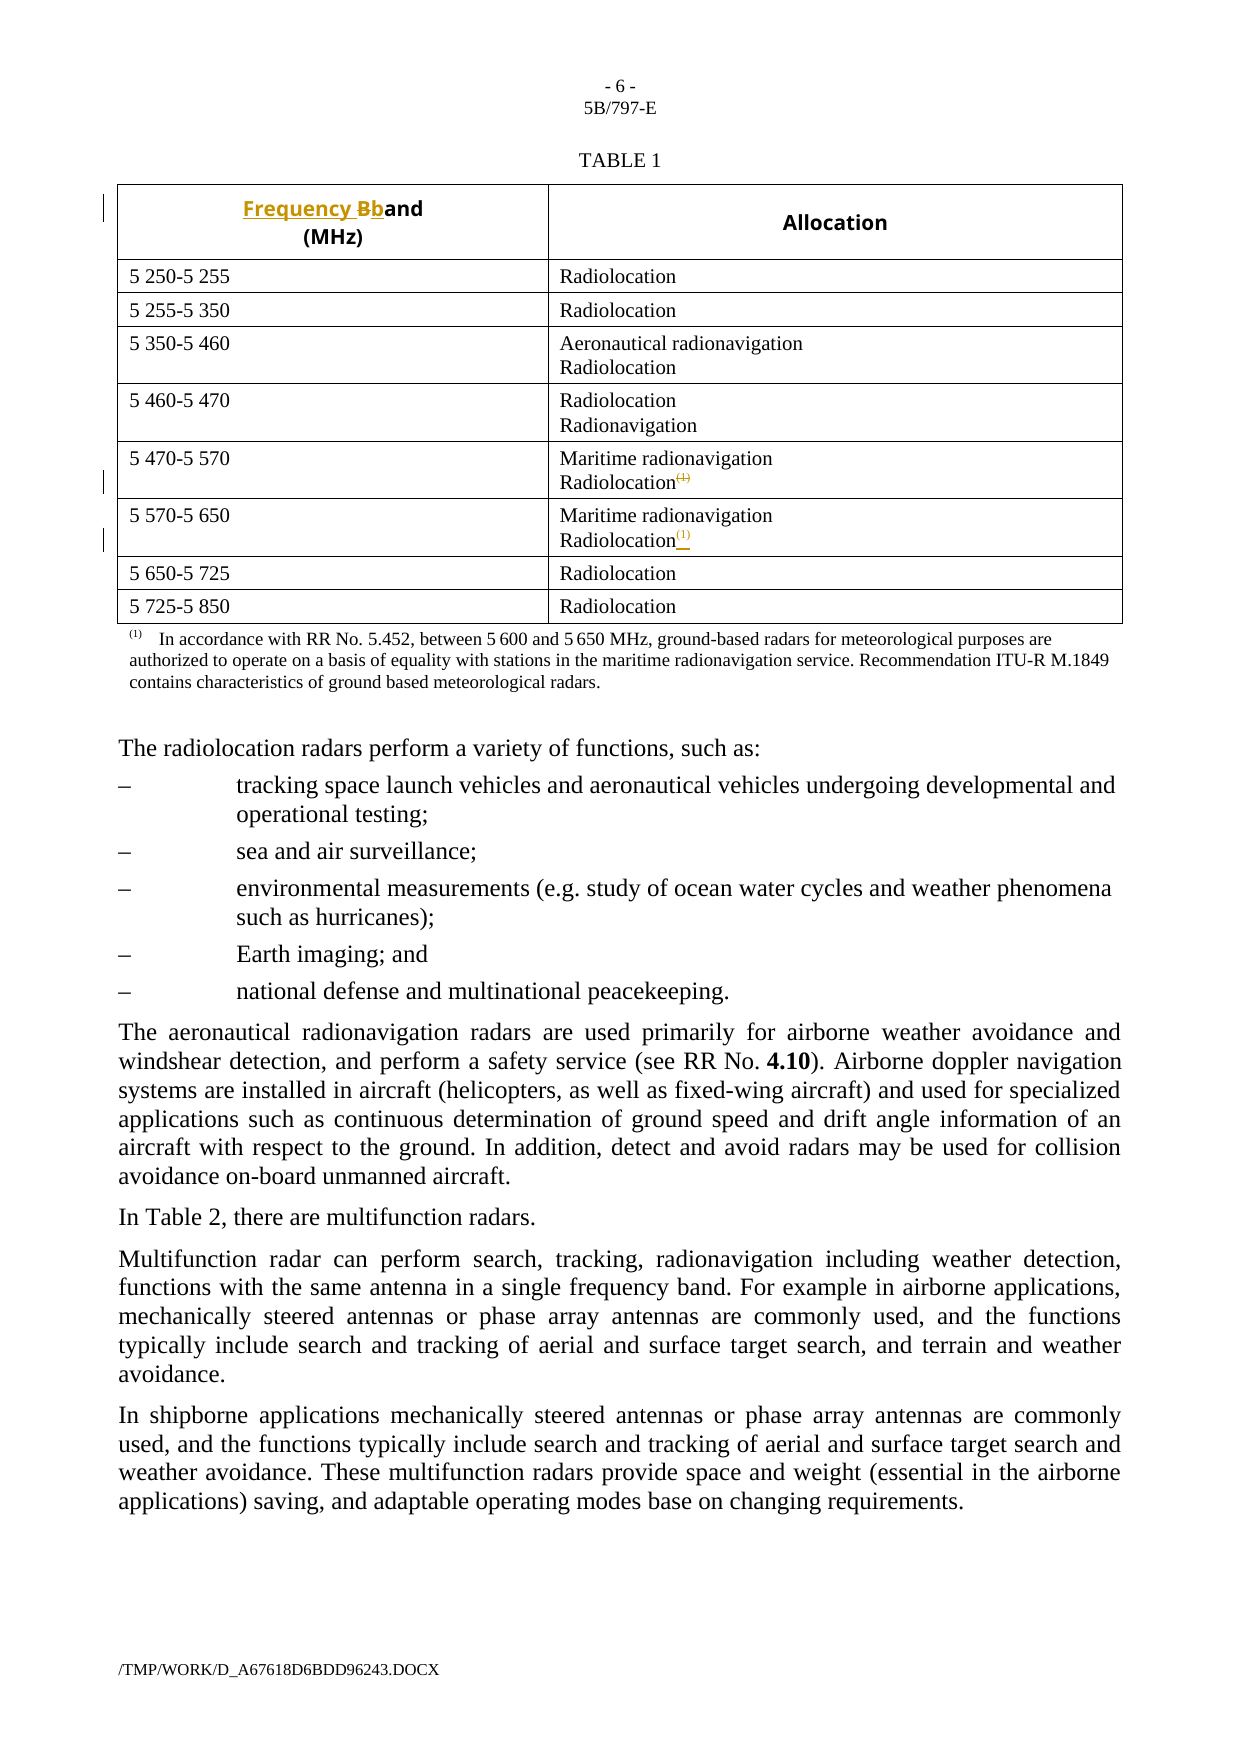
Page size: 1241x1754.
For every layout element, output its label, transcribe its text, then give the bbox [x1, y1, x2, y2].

table_cell Radiolocation [549, 557, 1122, 589]
table_cell Maritime radionavigation Radiolocation [549, 499, 1122, 556]
table_cell (1) In accordance with RR No. 5.452, between 5 600 and 5 650 MHz, ground-based radars for meteorological purposes are authorized to operate on a basis of equality with stations in the maritime radionavigation service. Recommendation ITU-R M.1849 contains characteristics of ground based meteorological radars. [118, 624, 1122, 697]
text Multifunction radar can perform search, tracking, radionavigation including weather detection, functions with the same antenna in a single frequency band. For example in airborne applications, mechanically steered antennas or phase array antennas are commonly used, and the functions typically include search and tracking of aerial and surface target search, and terrain and weather avoidance. [118, 1244, 1122, 1387]
table_cell 5 570-5 650 [118, 499, 548, 556]
text In shipborne applications mechanically steered antennas or phase array antennas are commonly used, and the functions typically include search and tracking of aerial and surface target search and weather avoidance. These multifunction radars provide space and weight (essential in the airborne applications) saving, and adaptable operating modes base on changing requirements. [118, 1400, 1122, 1515]
table_cell 5 350-5 460 [118, 327, 548, 383]
text The aeronautical radionavigation radars are used primarily for airborne weather avoidance and windshear detection, and perform a safety service (see RR No. 4.10). [118, 1017, 1122, 1190]
table_cell 5 255-5 350 [118, 293, 548, 326]
table_cell Radiolocation Radionavigation [549, 384, 1122, 441]
text – sea and air surveillance; [118, 836, 1122, 865]
text – environmental measurements (e.g. study of ocean water cycles and weather phenomena such as hurricanes); [118, 873, 1122, 931]
table_cell Radiolocation [549, 590, 1122, 623]
table_cell 5 470-5 570 [118, 442, 548, 498]
text TABLE 1 [118, 148, 1122, 172]
text The radiolocation radars perform a variety of functions, such as: [118, 733, 1122, 762]
table_cell Maritime radionavigation Radiolocation [549, 442, 1122, 498]
table_cell Radiolocation [549, 293, 1122, 326]
table_header and (MHz) [118, 185, 548, 259]
text – Earth imaging; and [118, 939, 1122, 968]
table_cell 5 250-5 255 [118, 260, 548, 292]
text In Table 2, there are multifunction radars. [118, 1202, 1122, 1231]
table_cell 5 650-5 725 [118, 557, 548, 589]
text – national defense and multinational peacekeeping. [118, 976, 1122, 1005]
table_cell Aeronautical radionavigation Radiolocation [549, 327, 1122, 383]
table_header Allocation [549, 185, 1122, 259]
text – tracking space launch vehicles and aeronautical vehicles undergoing developmental and operational testing; [118, 770, 1122, 828]
table_cell Radiolocation [549, 260, 1122, 292]
table_cell 5 725-5 850 [118, 590, 548, 623]
table_cell 5 460-5 470 [118, 384, 548, 441]
